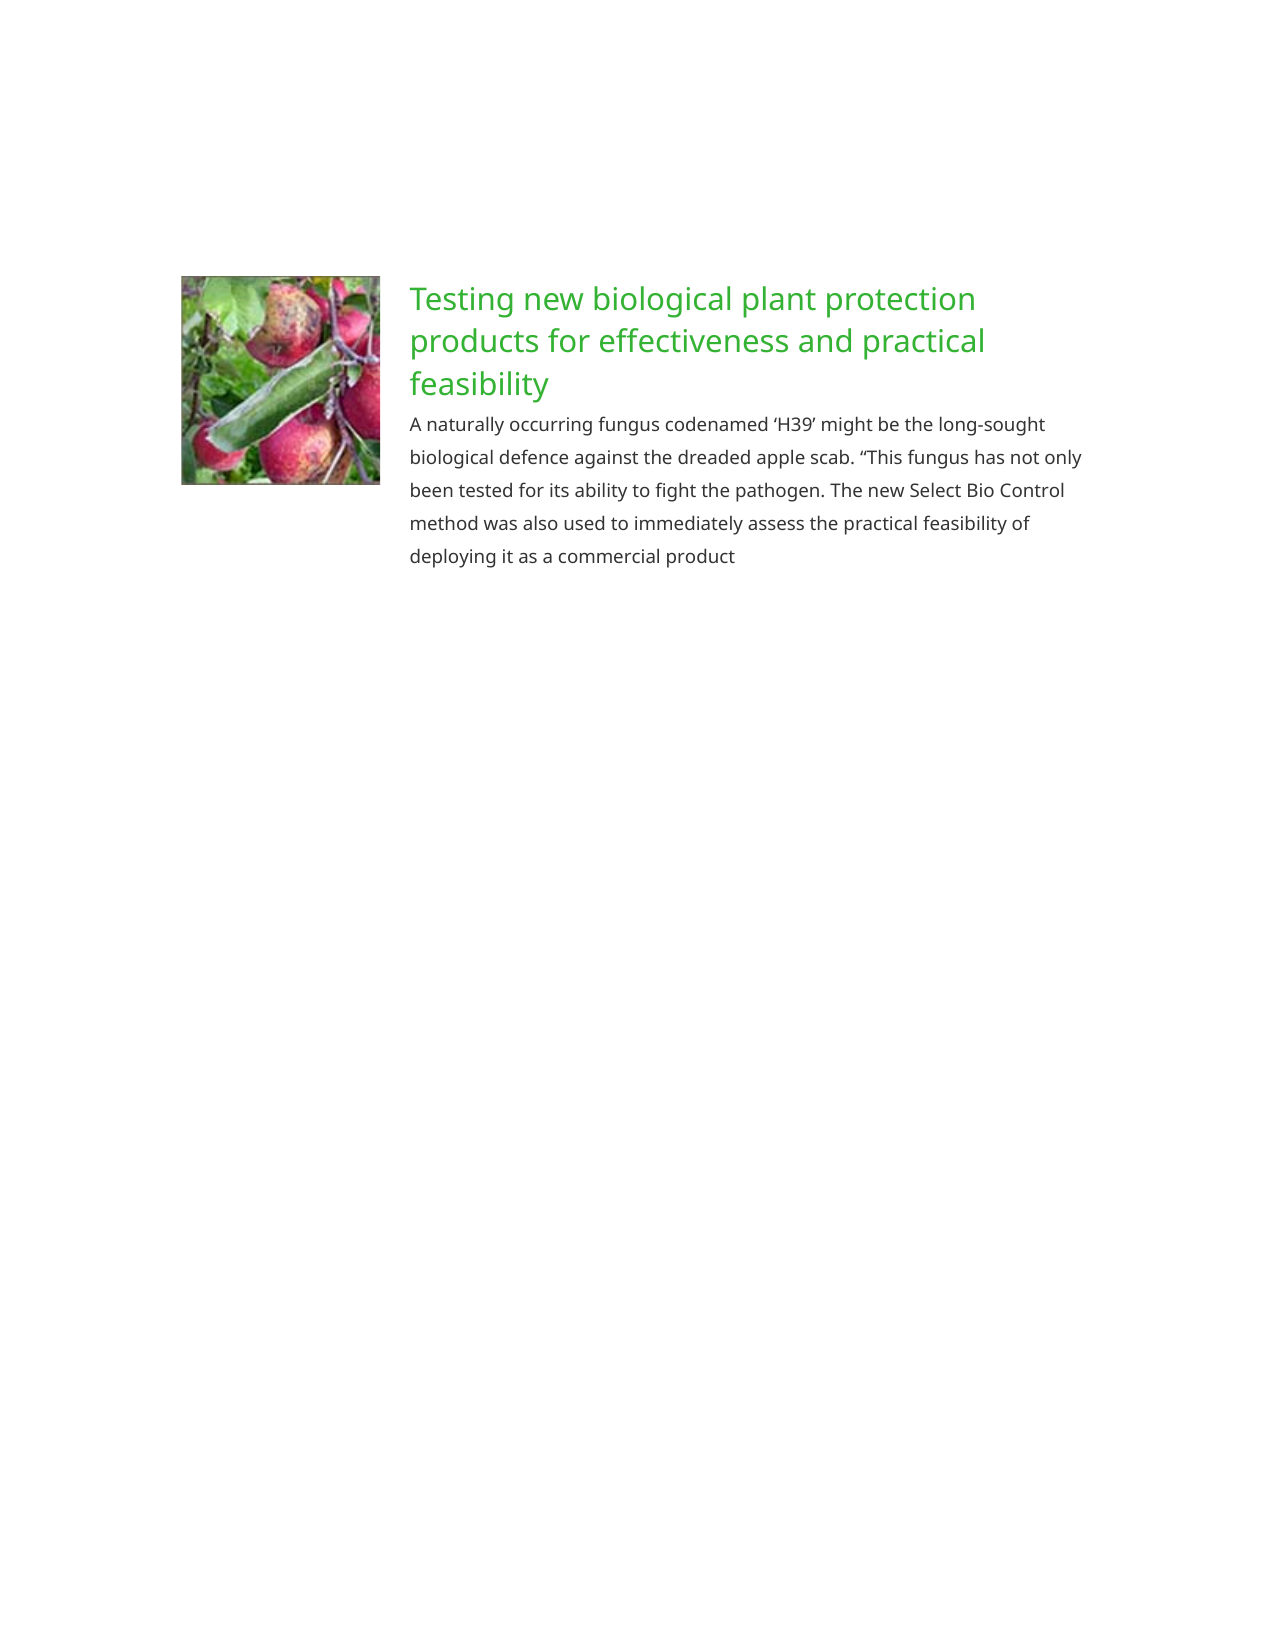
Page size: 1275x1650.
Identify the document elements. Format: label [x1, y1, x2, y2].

table_cell [150, 150, 1125, 600]
picture [181, 276, 381, 485]
